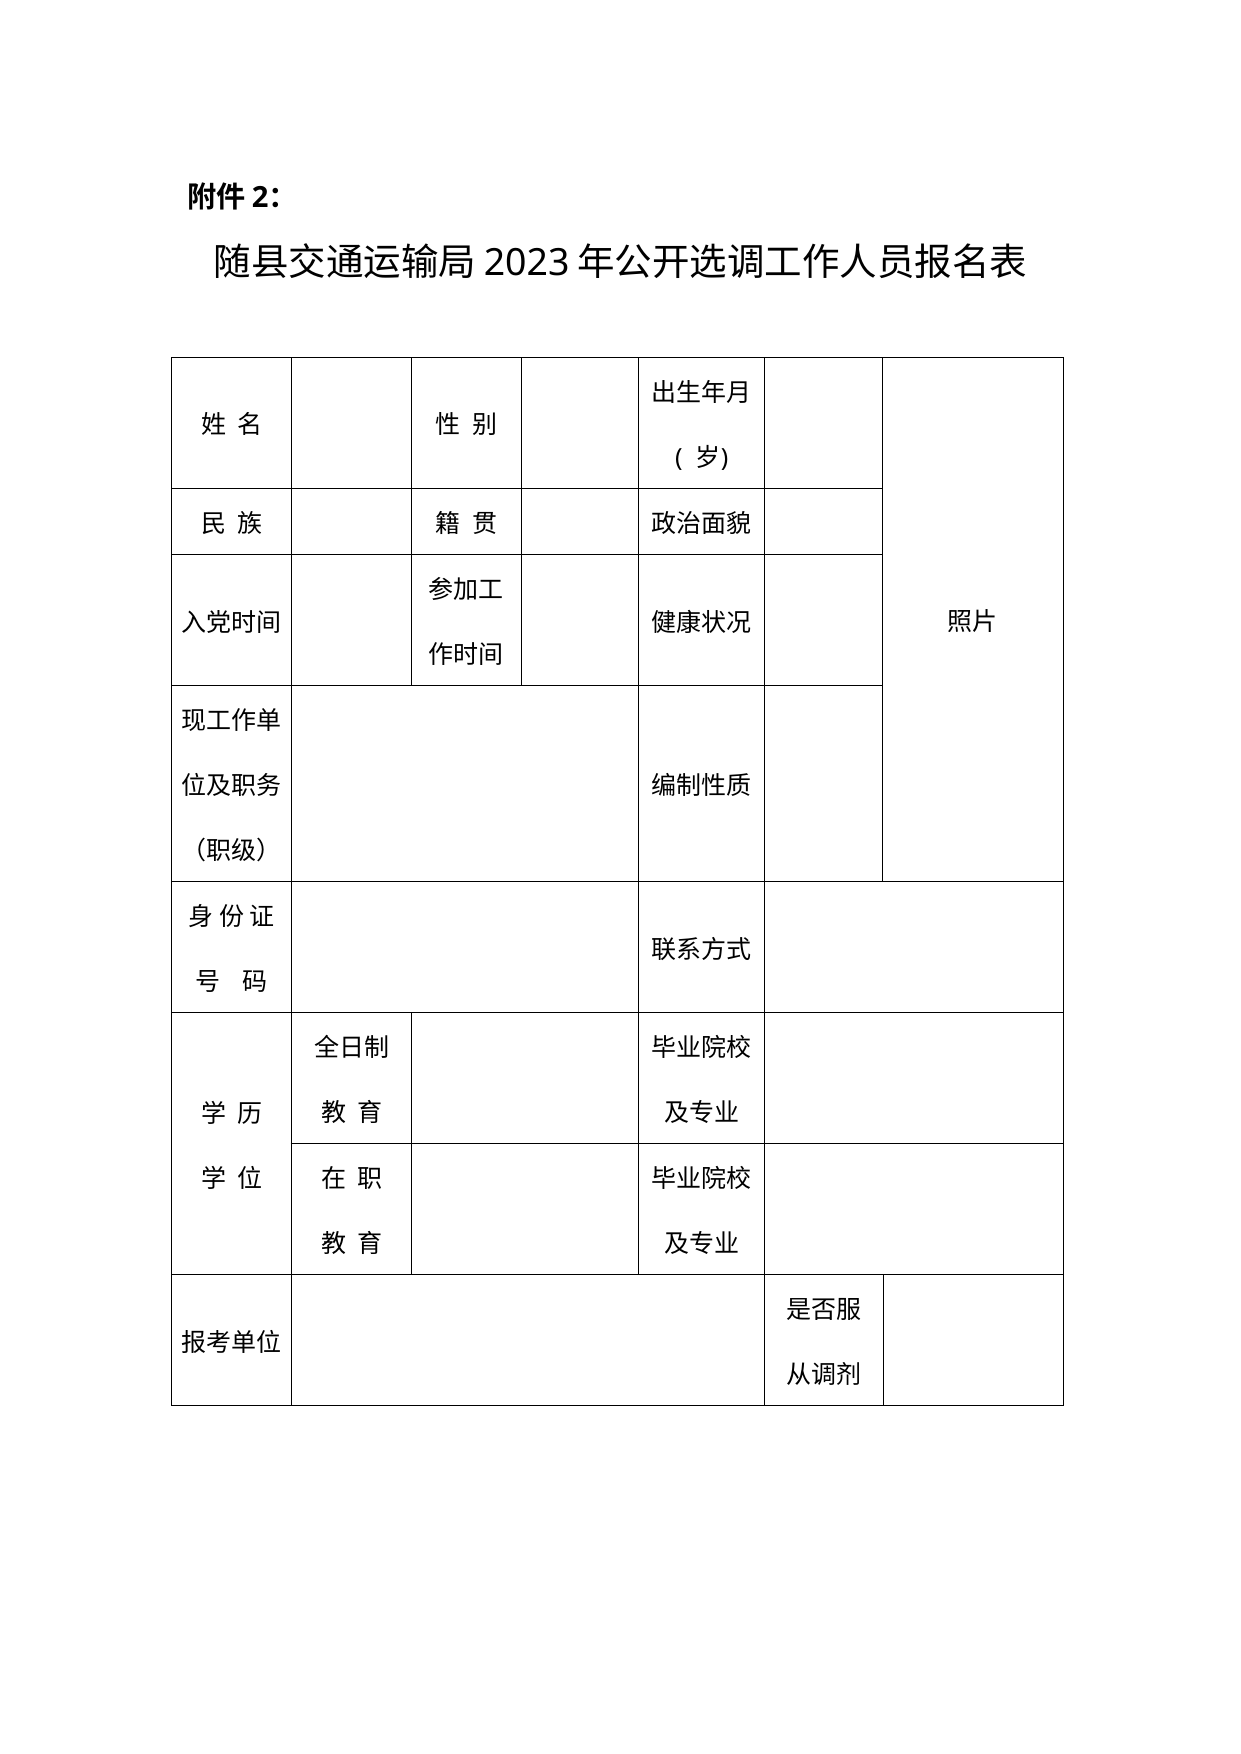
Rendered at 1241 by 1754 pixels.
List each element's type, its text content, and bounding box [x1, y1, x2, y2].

table_cell [765, 1144, 1063, 1274]
table_header [522, 358, 638, 488]
table_cell [412, 1144, 638, 1274]
table_cell 是否服 从调剂 [765, 1275, 883, 1405]
table_cell 籍 贯 [412, 489, 521, 554]
table_cell 毕业院校 及专业 [639, 1144, 764, 1274]
table_cell 身 份 证 号 码 [172, 882, 291, 1012]
table_cell 健康状况 [639, 555, 764, 685]
table_cell 报考单位 [172, 1275, 291, 1405]
table_cell 学 历 学 位 [172, 1013, 291, 1274]
table_cell [412, 1013, 638, 1143]
table_cell 现工作单 位及职务（职级） [172, 686, 291, 881]
table_cell [522, 489, 638, 554]
table_cell 编制性质 [639, 686, 764, 881]
table_cell [765, 555, 882, 685]
table_cell [765, 882, 1063, 1012]
table_header 出生年月 ( 岁) [639, 358, 764, 488]
text 附件2： [187, 162, 1053, 227]
table_header 姓 名 [172, 358, 291, 488]
table_header 照片 [883, 358, 1063, 881]
table_header 性 别 [412, 358, 521, 488]
table_cell 在 职 教 育 [292, 1144, 411, 1274]
table_cell 毕业院校 及专业 [639, 1013, 764, 1143]
table_cell [765, 686, 882, 881]
table_cell [884, 1275, 1063, 1405]
table_header [292, 358, 411, 488]
table_cell [292, 489, 411, 554]
table_cell [292, 1275, 764, 1405]
table_cell [765, 489, 882, 554]
table_cell [522, 555, 638, 685]
table_cell 参加工 作时间 [412, 555, 521, 685]
text 随县交通运输局2023年公开选调工作人员报名表 [187, 227, 1053, 292]
table_cell [292, 555, 411, 685]
table_cell 入党时间 [172, 555, 291, 685]
table_cell 联系方式 [639, 882, 764, 1012]
table_cell 民 族 [172, 489, 291, 554]
table_cell [765, 1013, 1063, 1143]
table_header [765, 358, 882, 488]
table_cell 政治面貌 [639, 489, 764, 554]
table_cell 全日制 教 育 [292, 1013, 411, 1143]
table_cell [292, 882, 638, 1012]
table_cell [292, 686, 638, 881]
